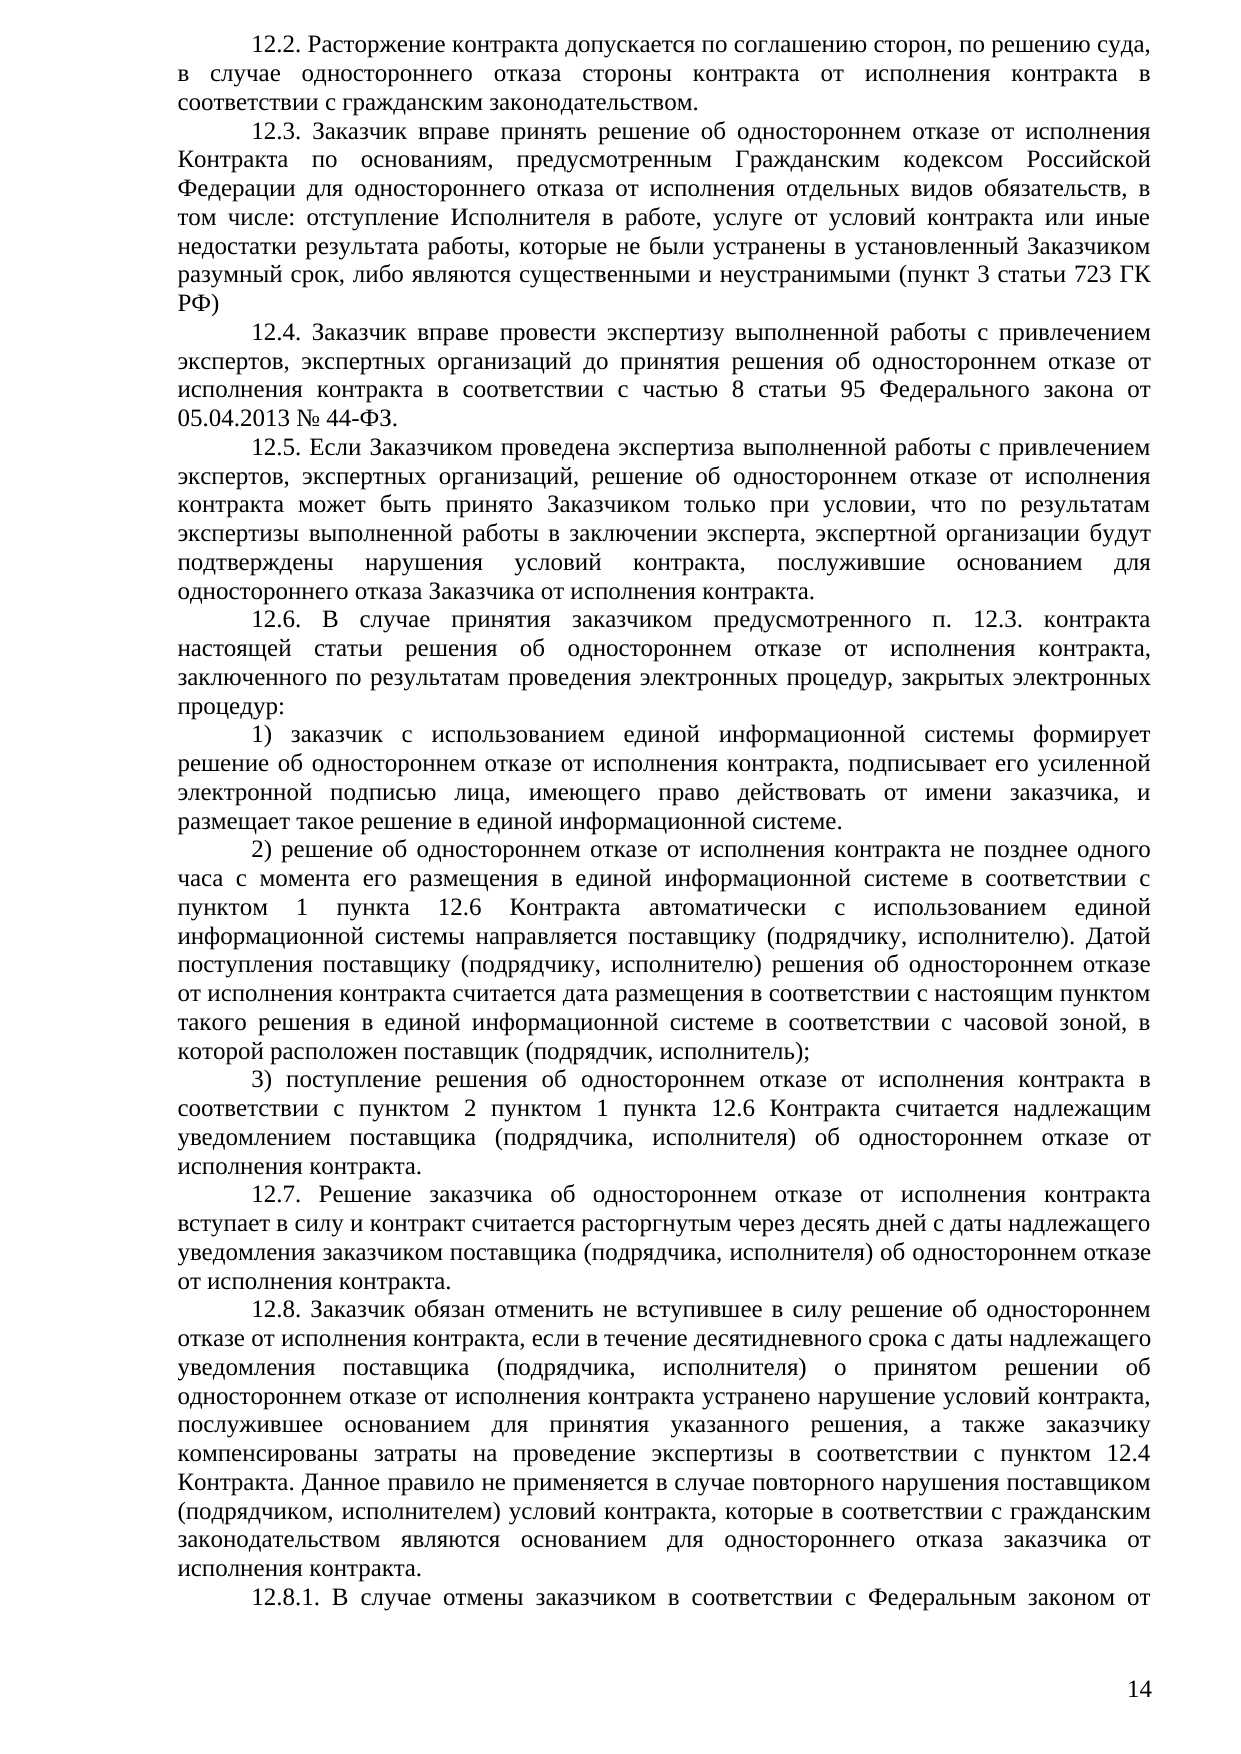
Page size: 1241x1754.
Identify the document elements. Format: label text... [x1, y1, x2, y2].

text 12.3. Заказчик вправе принять решение об одностороннем отказе от исполнения Контракта по основаниям, предусмотренным Гражданским кодексом Российской Федерации для одностороннего отказа от исполнения отдельных видов обязательств, в том числе: отступление Исполнителя в работе, услуге от условий контракта или иные недостатки результата работы, которые не были устранены в установленный Заказчиком разумный срок, либо являются существенными и неустранимыми (пункт 3 статьи 723 ГК РФ) [177, 116, 1152, 317]
text 12.4. Заказчик вправе провести экспертизу выполненной работы с привлечением экспертов, экспертных организаций до принятия решения об одностороннем отказе от исполнения контракта в соответствии с частью 8 статьи 95 Федерального закона от 05.04.2013 № 44-ФЗ. [177, 317, 1152, 432]
text 12.7. Решение заказчика об одностороннем отказе от исполнения контракта вступает в силу и контракт считается расторгнутым через десять дней с даты надлежащего уведомления заказчиком поставщика (подрядчика, исполнителя) об одностороннем отказе от исполнения контракта. [177, 1179, 1152, 1294]
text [177, 1582, 1152, 1611]
text 1) заказчик с использованием единой информационной системы формирует решение об одностороннем отказе от исполнения контракта, подписывает его усиленной электронной подписью лица, имеющего право действовать от имени заказчика, и размещает такое решение в единой информационной системе. [177, 719, 1152, 834]
text 2) решение об одностороннем отказе от исполнения контракта не позднее одного часа с момента его размещения в единой информационной системе в соответствии с пунктом 1 пункта 12.6 Контракта автоматически с использованием единой информационной системы направляется поставщику (подрядчику, исполнителю). Датой поступления поставщику (подрядчику, исполнителю) решения об одностороннем отказе от исполнения контракта считается дата размещения в соответствии с настоящим пунктом такого решения в единой информационной системе в соответствии с часовой зоной, в которой расположен поставщик (подрядчик, исполнитель); [177, 834, 1152, 1064]
text 12.2. Расторжение контракта допускается по соглашению сторон, по решению суда, в случае одностороннего отказа стороны контракта от исполнения контракта в соответствии с гражданским законодательством. [177, 29, 1152, 116]
text 12.8. Заказчик обязан отменить не вступившее в силу решение об одностороннем отказе от исполнения контракта, если в течение десятидневного срока с даты надлежащего уведомления поставщика (подрядчика, исполнителя) о принятом решении об одностороннем отказе от исполнения контракта устранено нарушение условий контракта, послужившее основанием для принятия указанного решения, а также заказчику компенсированы затраты на проведение экспертизы в соответствии с пунктом 12.4 Контракта. Данное правило не применяется в случае повторного нарушения поставщиком (подрядчиком, исполнителем) условий контракта, которые в соответствии с гражданским законодательством являются основанием для одностороннего отказа заказчика от исполнения контракта. [177, 1294, 1152, 1582]
text 3) поступление решения об одностороннем отказе от исполнения контракта в соответствии с пунктом 2 пунктом 1 пункта 12.6 Контракта считается надлежащим уведомлением поставщика (подрядчика, исполнителя) об одностороннем отказе от исполнения контракта. [177, 1064, 1152, 1179]
text 12.5. Если Заказчиком проведена экспертиза выполненной работы с привлечением экспертов, экспертных организаций, решение об одностороннем отказе от исполнения контракта может быть принято Заказчиком только при условии, что по результатам экспертизы выполненной работы в заключении эксперта, экспертной организации будут подтверждены нарушения условий контракта, послужившие основанием для одностороннего отказа Заказчика от исполнения контракта. [177, 432, 1152, 604]
text 12.6. В случае принятия заказчиком предусмотренного п. 12.3. контракта настоящей статьи решения об одностороннем отказе от исполнения контракта, заключенного по результатам проведения электронных процедур, закрытых электронных процедур: [177, 604, 1152, 719]
